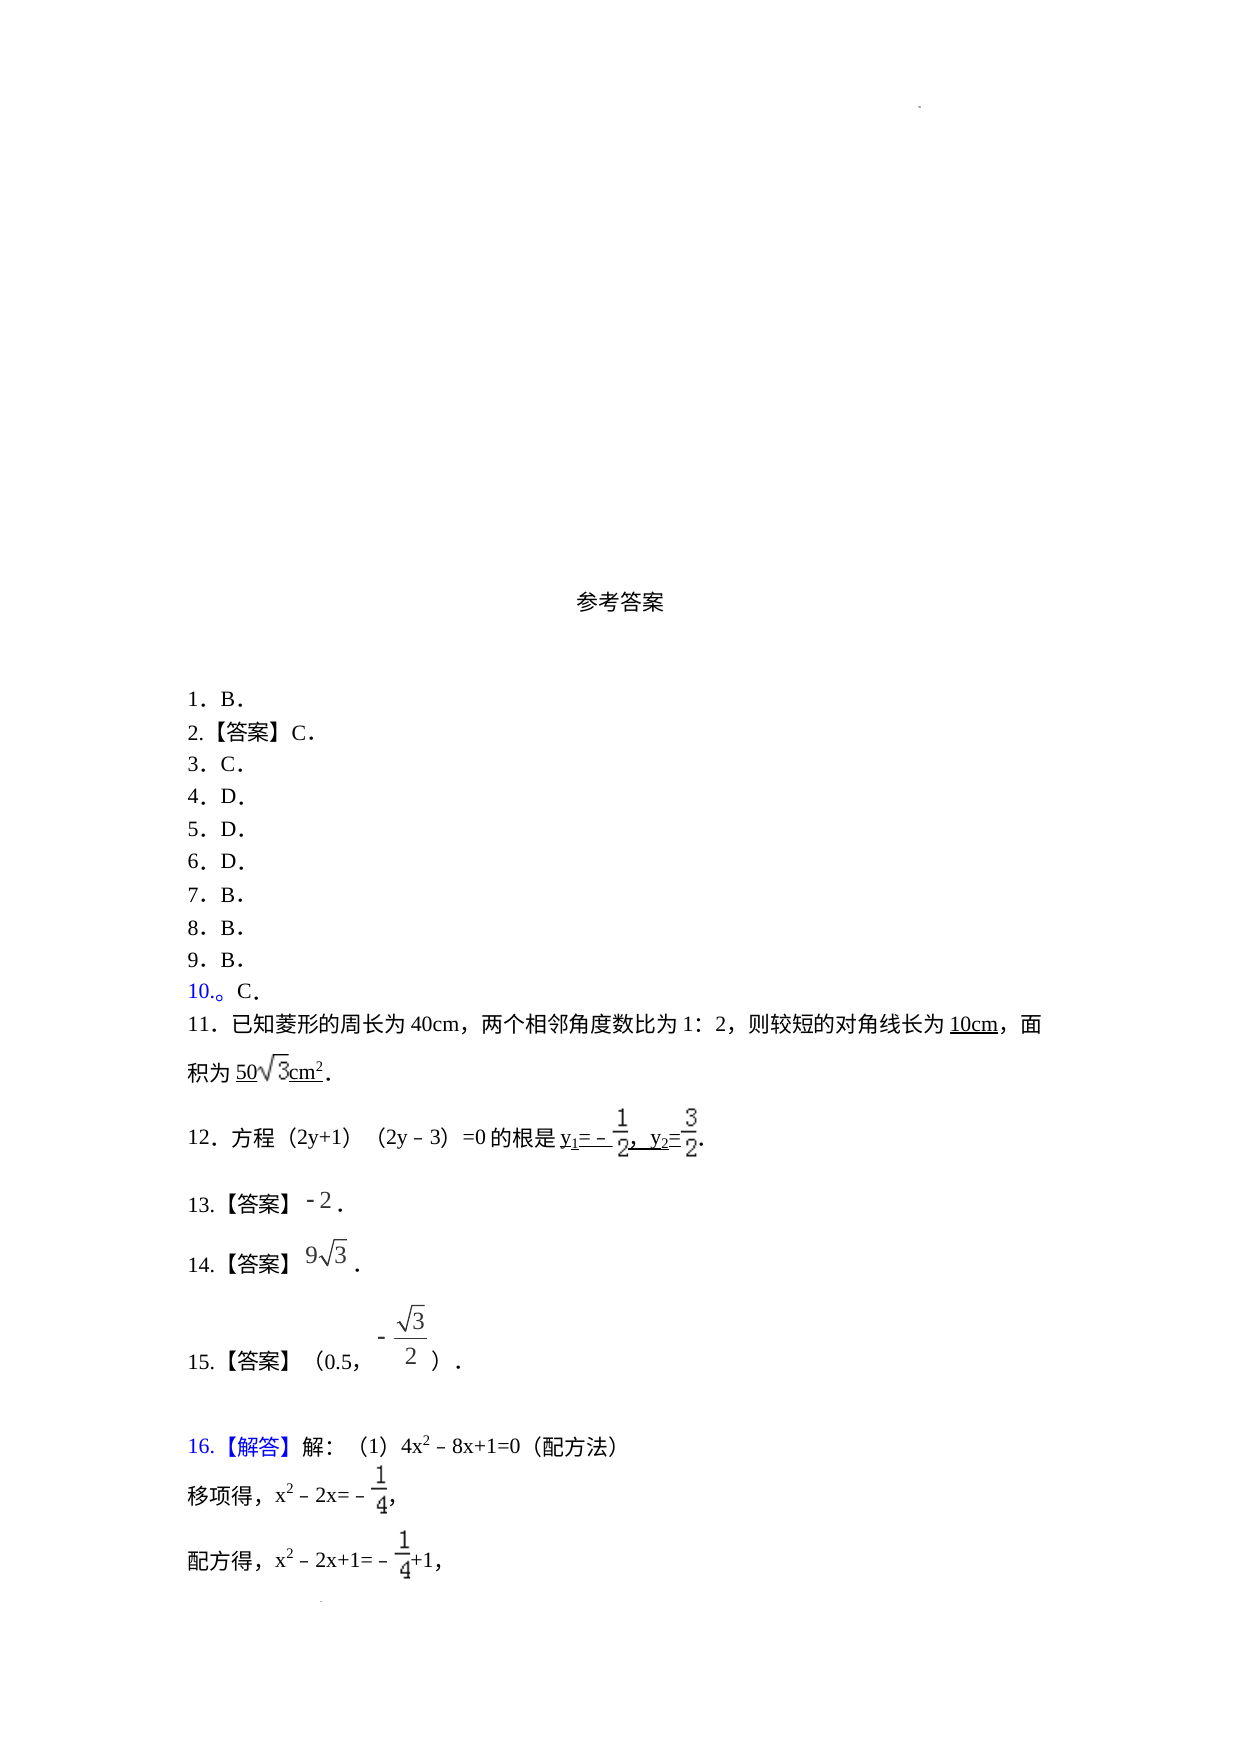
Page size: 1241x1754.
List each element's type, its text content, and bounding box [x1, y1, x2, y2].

text 11．已知菱形的周长为40cm，两个相邻角度数比为1：2，则较短的对角线长为10cm，面积为50cm2． [187, 1007, 1053, 1104]
text 4．D． [187, 779, 1053, 812]
picture [680, 1104, 697, 1160]
text 16.【解答】解：（1）4x2﹣8x+1=0（配方法） [187, 1429, 1053, 1462]
picture [612, 1104, 629, 1160]
list 参考答案 [187, 584, 1053, 617]
picture [394, 1527, 411, 1582]
text 3．C． [187, 747, 1053, 779]
text 5．D． [187, 812, 1053, 844]
text 10.。C． [187, 974, 1053, 1007]
text 7．B． [187, 877, 1053, 909]
text 配方得，x2﹣2x+1=﹣+1， [187, 1527, 1053, 1592]
picture [257, 1054, 289, 1083]
text 12．方程（2y+1）（2y﹣3）=0的根是y1=﹣，y2=． [187, 1104, 1053, 1169]
text 2.【答案】C． [187, 714, 1053, 747]
text 1．B． [187, 682, 1053, 714]
text 14.【答案】． [187, 1234, 1053, 1299]
text 13.【答案】． [187, 1169, 1053, 1234]
picture [371, 1462, 387, 1517]
text 移项得，x2﹣2x=﹣， [187, 1462, 1053, 1527]
text 15.【答案】（0.5，）． [187, 1299, 1053, 1397]
text 6．D． [187, 844, 1053, 877]
text 8．B． [187, 909, 1053, 942]
text 9．B． [187, 942, 1053, 974]
